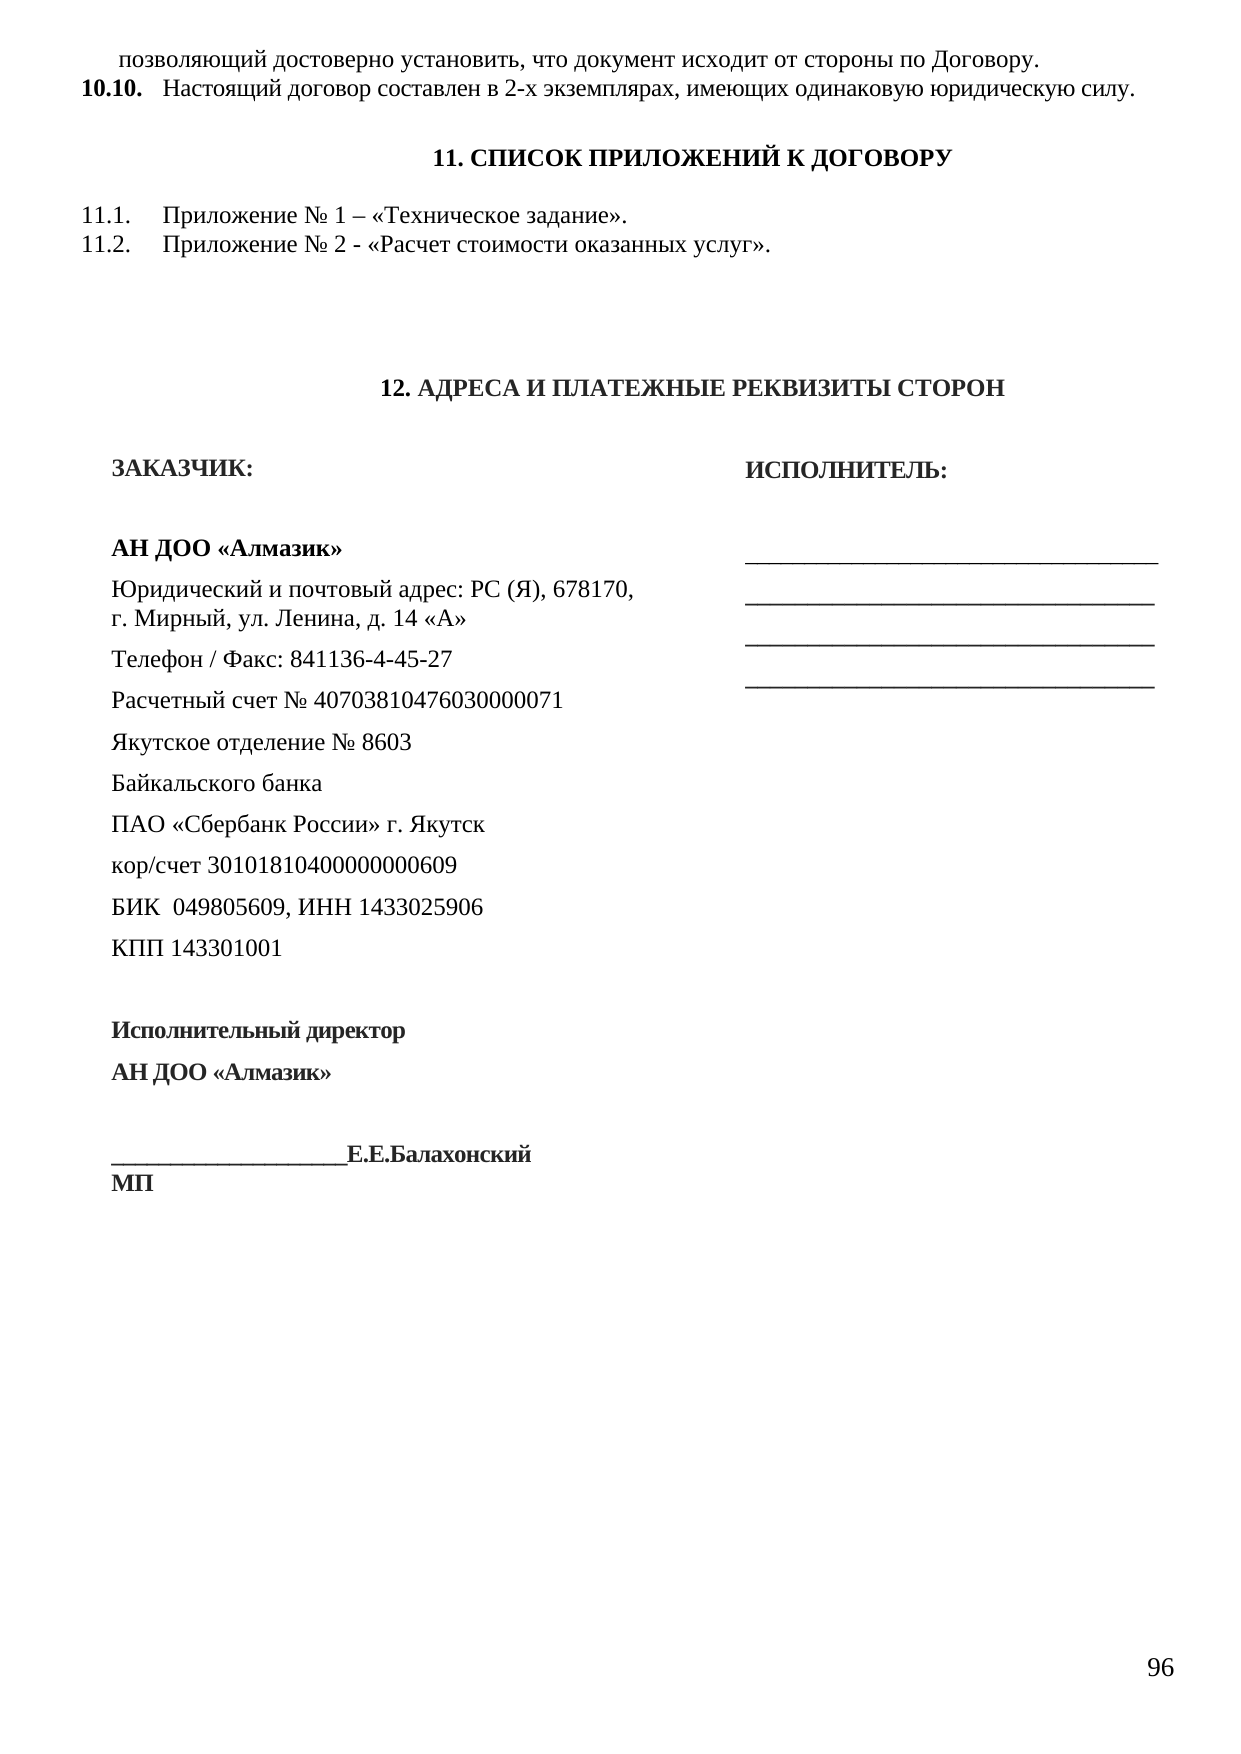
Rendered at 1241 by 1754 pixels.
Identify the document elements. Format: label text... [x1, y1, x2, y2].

table_header ИСПОЛНИТЕЛЬ: ___________________________________ _________________________________ _________________________________ _________________________________ [734, 443, 1193, 1238]
list Приложение № 2 - «Расчет стоимости оказанных услуг». [81, 229, 1178, 258]
list СПИСОК ПРИЛОЖЕНИЙ К ДОГОВОРУ [207, 143, 1178, 172]
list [81, 44, 1178, 73]
list Настоящий договор составлен в 2-х экземплярах, имеющих одинаковую юридическую силу. [81, 73, 1178, 102]
table_header ЗАКАЗЧИК: АН ДОО «Алмазик» Юридический и почтовый адрес: РС (Я), 678170, г. Мирный, ул. Ленина, д. 14 «А» Телефон / Факс: 841136-4-45-27 Расчетный счет № 40703810476030000071 Якутское отделение № 8603 Байкальского банка ПАО «Сбербанк России» г. Якутск кор/счет 30101810400000000609 БИК 049805609, ИНН 1433025906 КПП 143301001 Исполнительный директор АН ДОО «Алмазик» ____________________Е.Е.Балахонский МП [100, 443, 734, 1238]
list Приложение № 1 – «Техническое задание». [81, 201, 1178, 229]
list АДРЕСА И ПЛАТЕЖНЫЕ РЕКВИЗИТЫ СТОРОН [207, 373, 1178, 402]
